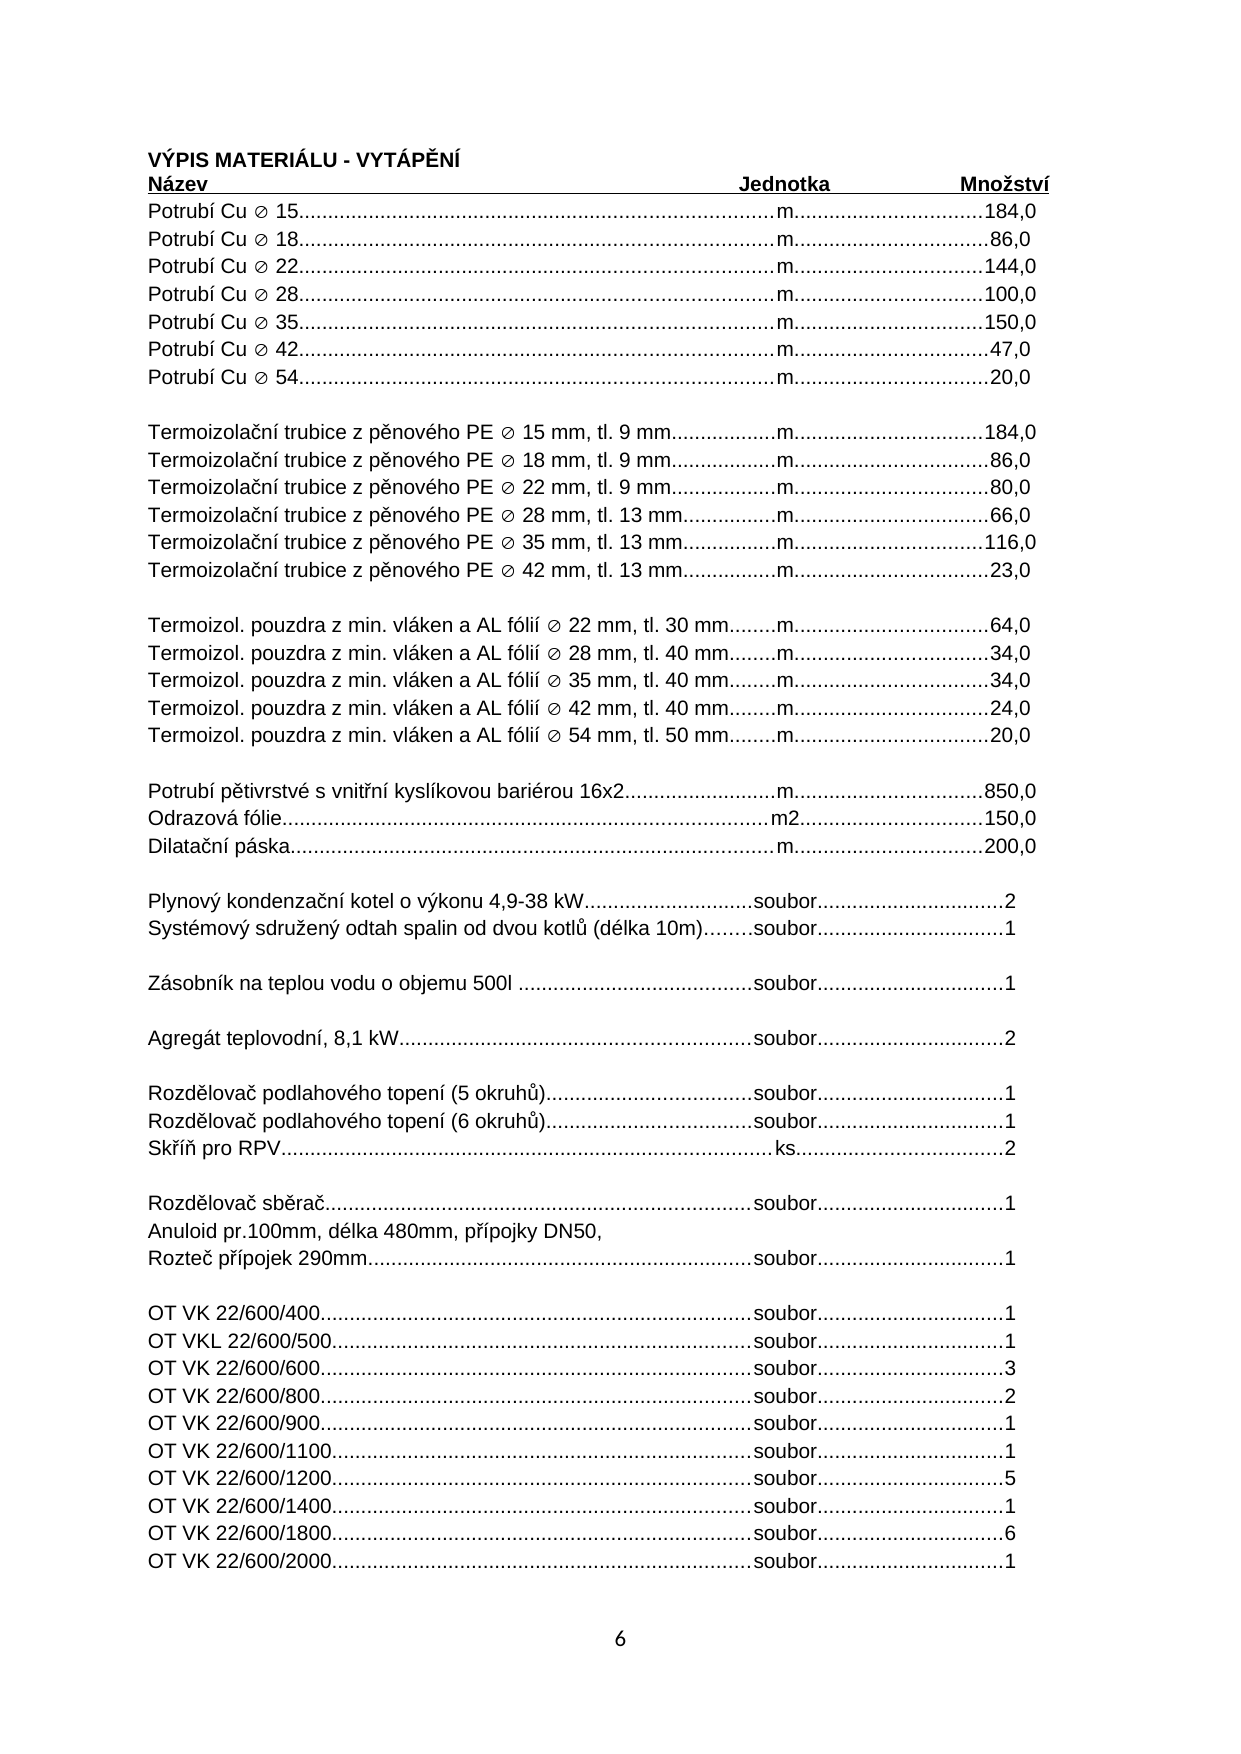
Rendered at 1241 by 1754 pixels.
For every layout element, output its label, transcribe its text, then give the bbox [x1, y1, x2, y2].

text Systémový sdružený odtah spalin od dvou kotlů (délka 10m) soubor 1 [148, 916, 1093, 940]
text Rozdělovač podlahového topení (6 okruhů) soubor 1 [148, 1108, 1093, 1132]
text Potrubí Cu 22 m 144,0 [148, 254, 1093, 278]
text Termoizolační trubice z pěnového PE 18 mm, tl. 9 mm m 86,0 [148, 447, 1093, 471]
text Rozdělovač podlahového topení (5 okruhů) soubor 1 [148, 1081, 1093, 1105]
text Potrubí pětivrstvé s vnitřní kyslíkovou bariérou 16x2 m 850,0 [148, 778, 1093, 802]
text Potrubí Cu 35 m 150,0 [148, 309, 1093, 333]
text OT VK 22/600/2000 soubor 1 [148, 1548, 1093, 1572]
text Termoizol. pouzdra z min. vláken a AL fólií 35 mm, tl. 40 mm m 34,0 [148, 668, 1093, 692]
text OT VK 22/600/1800 soubor 6 [148, 1521, 1093, 1545]
text OT VK 22/600/400 soubor 1 [148, 1301, 1093, 1325]
text OT VK 22/600/1200 soubor 5 [148, 1466, 1093, 1490]
text Termoizolační trubice z pěnového PE 15 mm, tl. 9 mm m 184,0 [148, 420, 1093, 444]
text Termoizolační trubice z pěnového PE 28 mm, tl. 13 mm m 66,0 [148, 503, 1093, 527]
text OT VKL 22/600/500 soubor 1 [148, 1328, 1093, 1352]
text Termoizol. pouzdra z min. vláken a AL fólií 54 mm, tl. 50 mm m 20,0 [148, 723, 1093, 747]
text OT VK 22/600/900 soubor 1 [148, 1411, 1093, 1435]
text Skříň pro RPV ks 2 [148, 1136, 1093, 1160]
text Potrubí Cu 42 m 47,0 [148, 337, 1093, 361]
text Rozteč přípojek 290mm soubor 1 [148, 1246, 1093, 1270]
text Zásobník na teplou vodu o objemu 500l soubor 1 [148, 971, 1093, 995]
text Agregát teplovodní, 8,1 kW soubor 2 [148, 1026, 1093, 1050]
text OT VK 22/600/1100 soubor 1 [148, 1438, 1093, 1462]
text Anuloid pr.100mm, délka 480mm, přípojky DN50, [148, 1218, 1093, 1242]
text Dilatační páska m 200,0 [148, 833, 1093, 857]
text Potrubí Cu 54 m 20,0 [148, 365, 1093, 389]
text OT VK 22/600/600 soubor 3 [148, 1356, 1093, 1380]
text Rozdělovač sběrač soubor 1 [148, 1191, 1093, 1215]
text Potrubí Cu 28 m 100,0 [148, 282, 1093, 306]
text Termoizolační trubice z pěnového PE 35 mm, tl. 13 mm m 116,0 [148, 530, 1093, 554]
text Termoizol. pouzdra z min. vláken a AL fólií 22 mm, tl. 30 mm m 64,0 [148, 613, 1093, 637]
text Termoizol. pouzdra z min. vláken a AL fólií 28 mm, tl. 40 mm m 34,0 [148, 641, 1093, 664]
text Potrubí Cu 15 m 184,0 [148, 199, 1093, 223]
text Potrubí Cu 18 m 86,0 [148, 227, 1093, 251]
text Plynový kondenzační kotel o výkonu 4,9-38 kW soubor 2 [148, 888, 1093, 912]
text Termoizolační trubice z pěnového PE 22 mm, tl. 9 mm m 80,0 [148, 475, 1093, 499]
text Termoizolační trubice z pěnového PE 42 mm, tl. 13 mm m 23,0 [148, 558, 1093, 582]
text OT VK 22/600/800 soubor 2 [148, 1383, 1093, 1407]
text Odrazová fólie m2 150,0 [148, 806, 1093, 830]
text Termoizol. pouzdra z min. vláken a AL fólií 42 mm, tl. 40 mm m 24,0 [148, 696, 1093, 720]
text VÝPIS MATERIÁLU - VYTÁPĚNÍ [148, 148, 1093, 172]
text Název Jednotka Množství [148, 172, 1093, 196]
text OT VK 22/600/1400 soubor 1 [148, 1493, 1093, 1517]
